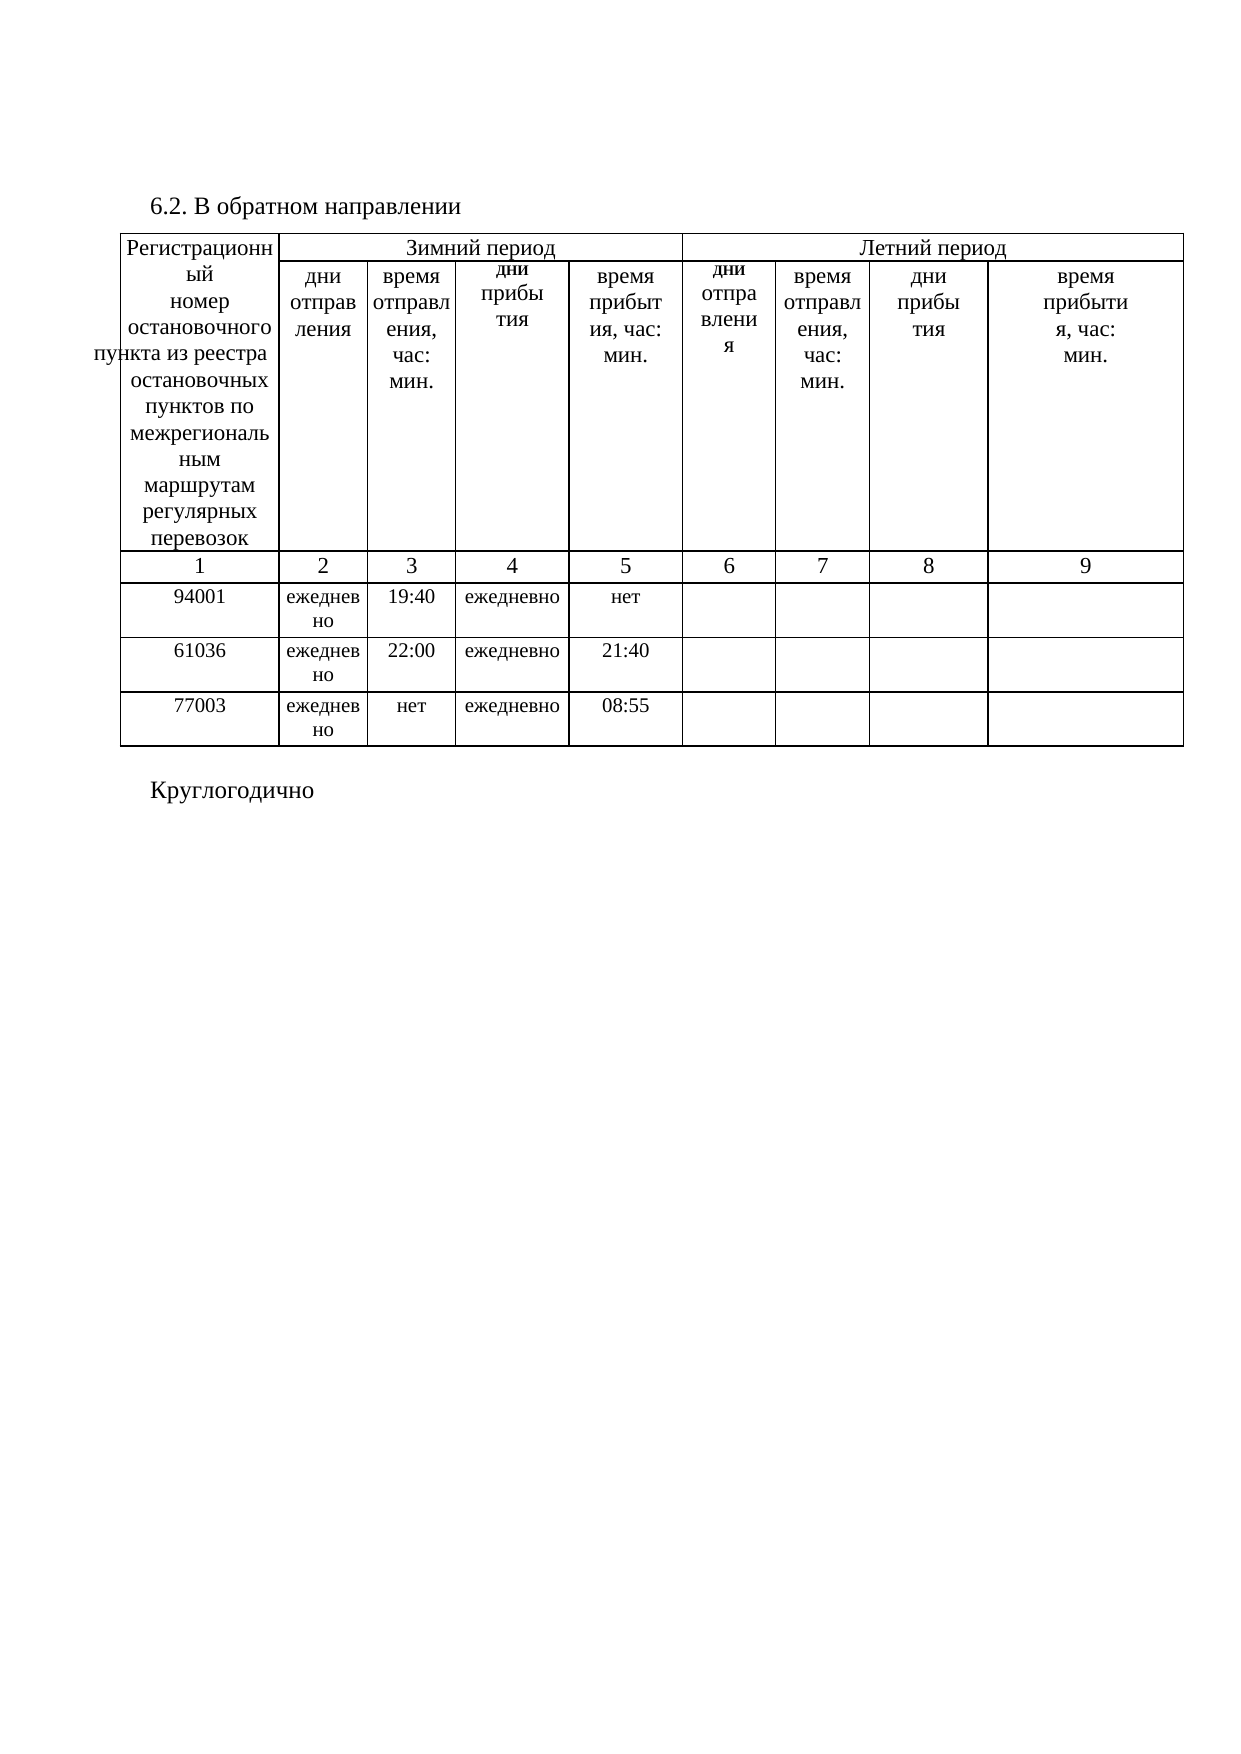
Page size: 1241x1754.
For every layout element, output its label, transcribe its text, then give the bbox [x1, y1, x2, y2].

table_cell [870, 638, 987, 691]
table_cell 2 [280, 552, 367, 582]
table_cell [870, 693, 987, 745]
table_cell 8 [870, 552, 987, 582]
table_cell 1 [121, 552, 278, 582]
table_cell [989, 584, 1183, 637]
table_cell ежедневно [456, 584, 568, 637]
table_cell ДНИ прибы тия [456, 262, 568, 550]
table_cell [776, 584, 869, 637]
table_cell время отправл ения, час: мин. [776, 262, 869, 550]
table_header Летний период [683, 234, 1183, 260]
table_cell дни отправ ления [280, 262, 367, 550]
table_cell дни прибы тия [870, 262, 987, 550]
text Круглогодично [150, 776, 1090, 804]
table_cell ДНИ отпра влени я [683, 262, 775, 550]
table_cell 94001 [121, 584, 278, 637]
table_cell 5 [570, 552, 682, 582]
table_cell ежедневно [456, 638, 568, 691]
table_header Зимний период [280, 234, 682, 260]
table_cell время прибыт ия, час: мин. [570, 262, 682, 550]
table_cell ежедневно [280, 638, 367, 691]
table_cell время отправл ения, час: мин. [368, 262, 455, 550]
table_cell 9 [989, 552, 1183, 582]
table_cell [776, 638, 869, 691]
table_cell 61036 [121, 638, 278, 691]
table_cell ежедневно [280, 693, 367, 745]
text 6.2. В обратном направлении [150, 191, 1090, 220]
table_cell 22:00 [368, 638, 455, 691]
table_cell время прибыти я, час: мин. [989, 262, 1183, 550]
table_cell 3 [368, 552, 455, 582]
table_cell [683, 693, 775, 745]
table_cell ежедневно [280, 584, 367, 637]
table_cell 77003 [121, 693, 278, 745]
table_cell нет [368, 693, 455, 745]
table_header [121, 234, 278, 550]
table_cell 08:55 [570, 693, 682, 745]
table_cell [870, 584, 987, 637]
table_cell [989, 638, 1183, 691]
table_cell 7 [776, 552, 869, 582]
table_cell ежедневно [456, 693, 568, 745]
table_cell 21:40 [570, 638, 682, 691]
table_cell 4 [456, 552, 568, 582]
table_cell [683, 638, 775, 691]
table_cell 6 [683, 552, 775, 582]
table_cell [989, 693, 1183, 745]
table_cell [776, 693, 869, 745]
table_cell [683, 584, 775, 637]
table_cell нет [570, 584, 682, 637]
table_cell 19:40 [368, 584, 455, 637]
